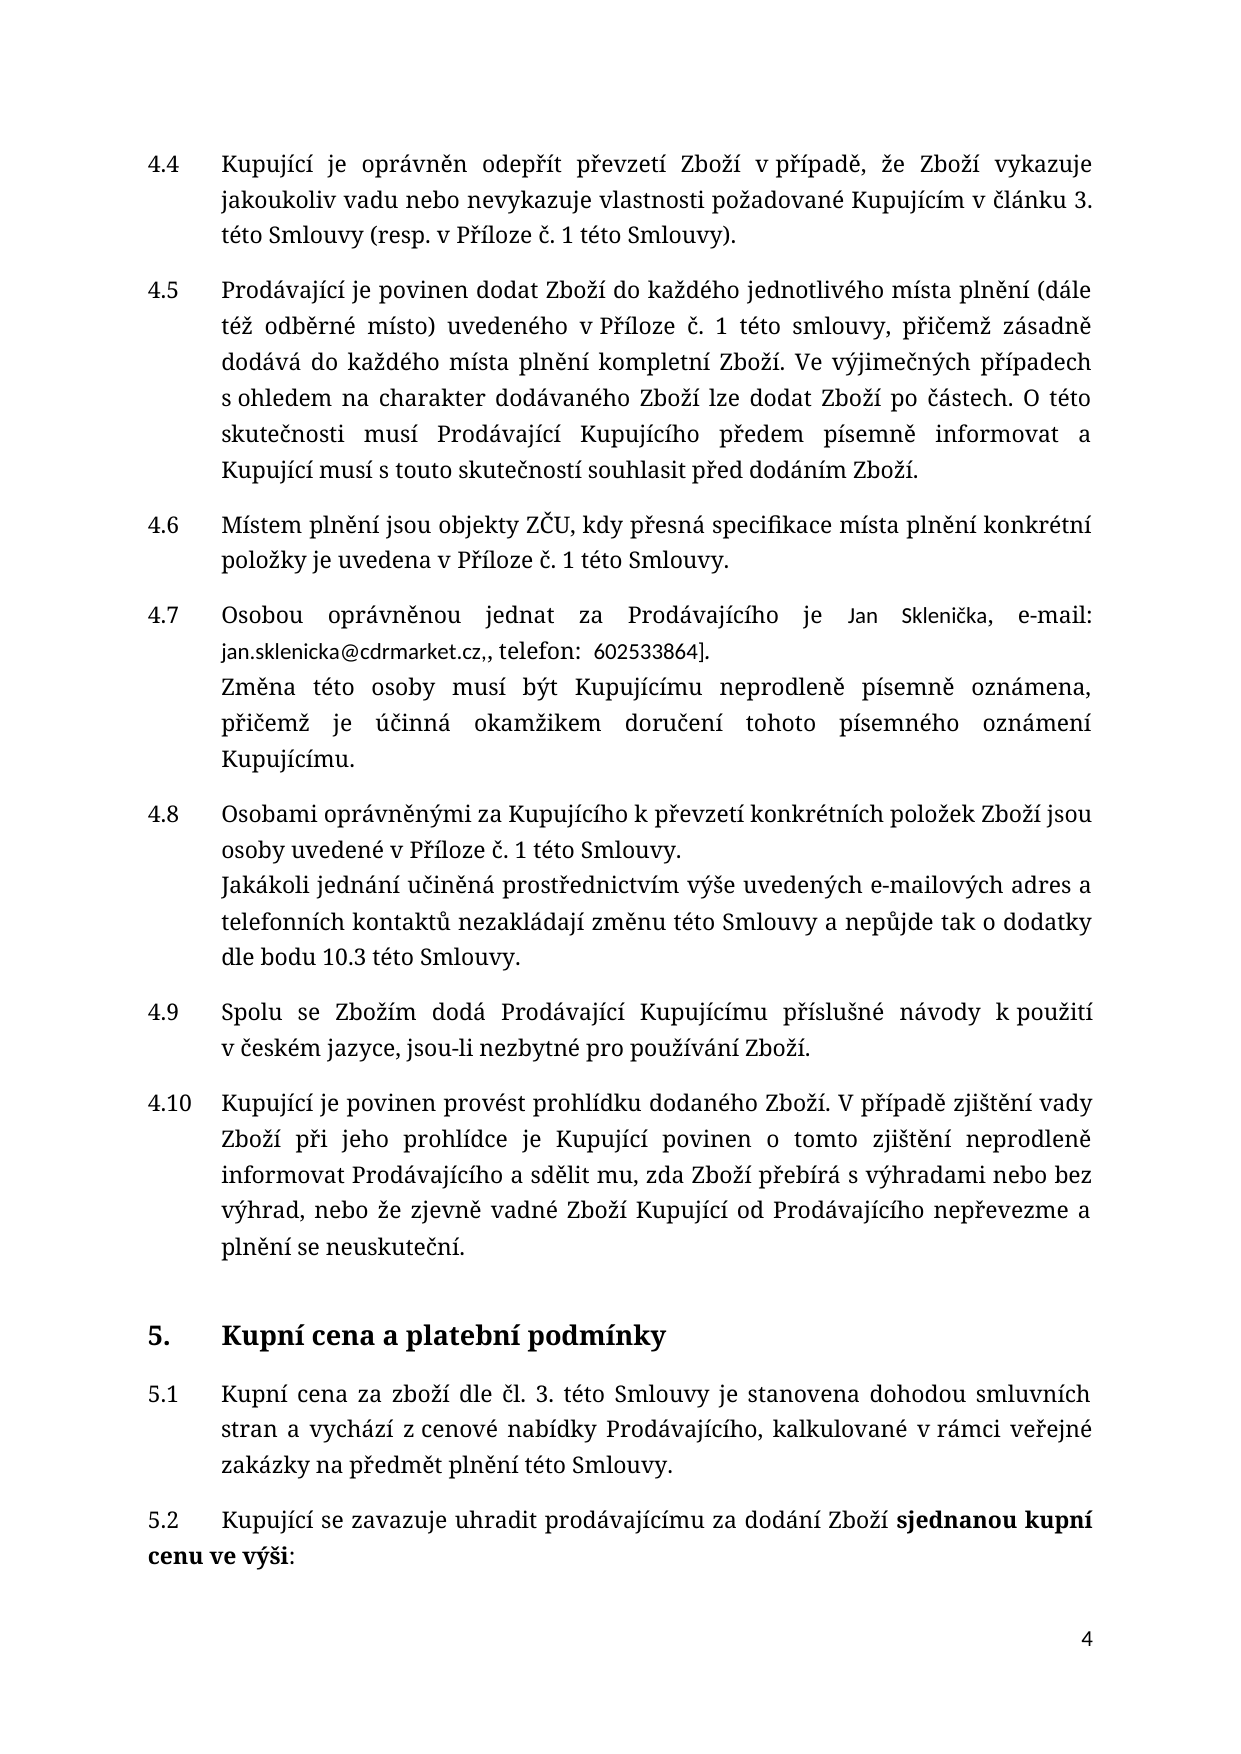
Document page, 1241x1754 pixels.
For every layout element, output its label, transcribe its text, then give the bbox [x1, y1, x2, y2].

text 4.9 Spolu se Zbožím dodá Prodávající Kupujícímu příslušné návody k použití v českém jazyce, jsou-li nezbytné pro používání Zboží. [148, 996, 1093, 1063]
text 4.5 Prodávající je povinen dodat Zboží do každého jednotlivého místa plnění (dále též odběrné místo) uvedeného v Příloze č. 1 této smlouvy, přičemž zásadně dodává do každého místa plnění kompletní Zboží. Ve výjimečných případech s ohledem na charakter dodávaného Zboží lze dodat Zboží po částech. O této skutečnosti musí Prodávající Kupujícího předem písemně informovat a Kupující musí s touto skutečností souhlasit před dodáním Zboží. [148, 274, 1093, 485]
text Změna této osoby musí být Kupujícímu neprodleně písemně oznámena, přičemž je účinná okamžikem doručení tohoto písemného oznámení Kupujícímu. [148, 671, 1093, 774]
text 5.2 Kupující se zavazuje uhradit prodávajícímu za dodání Zboží sjednanou kupní cenu ve výši: [148, 1504, 1093, 1571]
text 4.6 Místem plnění jsou objekty ZČU, kdy přesná specifikace místa plnění konkrétní položky je uvedena v Příloze č. 1 této Smlouvy. [148, 508, 1093, 576]
text 4.7 Osobou oprávněnou jednat za Prodávajícího je Jan Sklenička, e-mail: jan.sklenicka@cdrmarket.cz,, telefon: 602533864]. [148, 599, 1093, 666]
text 4.4 Kupující je oprávněn odepřít převzetí Zboží v případě, že Zboží vykazuje jakoukoliv vadu nebo nevykazuje vlastnosti požadované Kupujícím v článku 3. této Smlouvy (resp. v Příloze č. 1 této Smlouvy). [148, 148, 1093, 251]
text 5.1 Kupní cena za zboží dle čl. 3. této Smlouvy je stanovena dohodou smluvních stran a vychází z cenové nabídky Prodávajícího, kalkulované v rámci veřejné zakázky na předmět plnění této Smlouvy. [148, 1377, 1093, 1481]
text 4.10 Kupující je povinen provést prohlídku dodaného Zboží. V případě zjištění vady Zboží při jeho prohlídce je Kupující povinen o tomto zjištění neprodleně informovat Prodávajícího a sdělit mu, zda Zboží přebírá s výhradami nebo bez výhrad, nebo že zjevně vadné Zboží Kupující od Prodávajícího nepřevezme a plnění se neuskuteční. [148, 1087, 1093, 1262]
text 4.8 Osobami oprávněnými za Kupujícího k převzetí konkrétních položek Zboží jsou osoby uvedené v Příloze č. 1 této Smlouvy. [148, 798, 1093, 865]
text 5. Kupní cena a platební podmínky [148, 1316, 1093, 1353]
text Jakákoli jednání učiněná prostřednictvím výše uvedených e-mailových adres a telefonních kontaktů nezakládají změnu této Smlouvy a nepůjde tak o dodatky dle bodu 10.3 této Smlouvy. [221, 869, 1093, 973]
